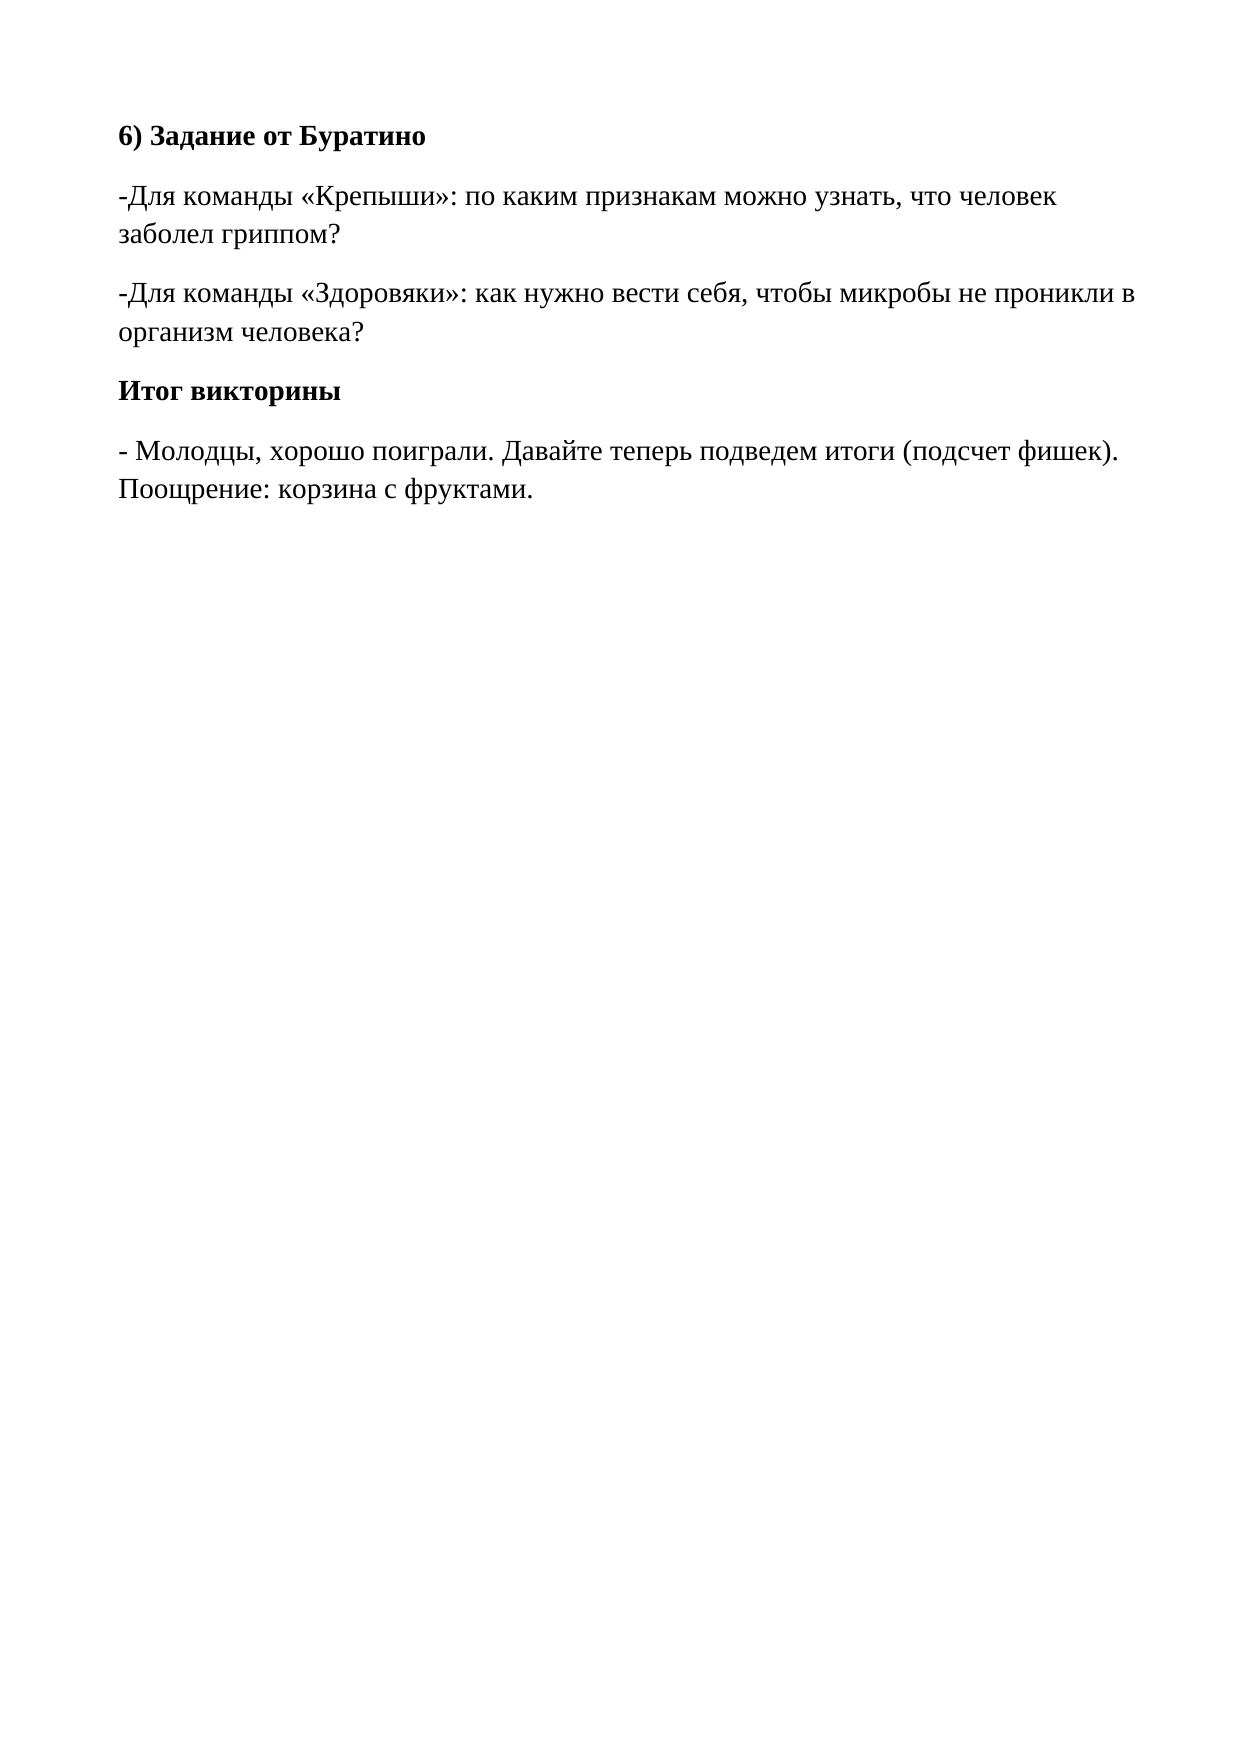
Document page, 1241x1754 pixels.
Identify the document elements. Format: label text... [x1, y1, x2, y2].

text -Для команды «Здоровяки»: как нужно вести себя, чтобы микробы не проникли в организм человека? [118, 276, 1152, 348]
text 6) Задание от Буратино [118, 118, 1152, 152]
text -Для команды «Крепыши»: по каким признакам можно узнать, что человек заболел гриппом? [118, 178, 1152, 250]
text Итог викторины [118, 373, 1152, 407]
text - Молодцы, хорошо поиграли. Давайте теперь подведем итоги (подсчет фишек). Поощрение: корзина с фруктами. [118, 433, 1152, 505]
